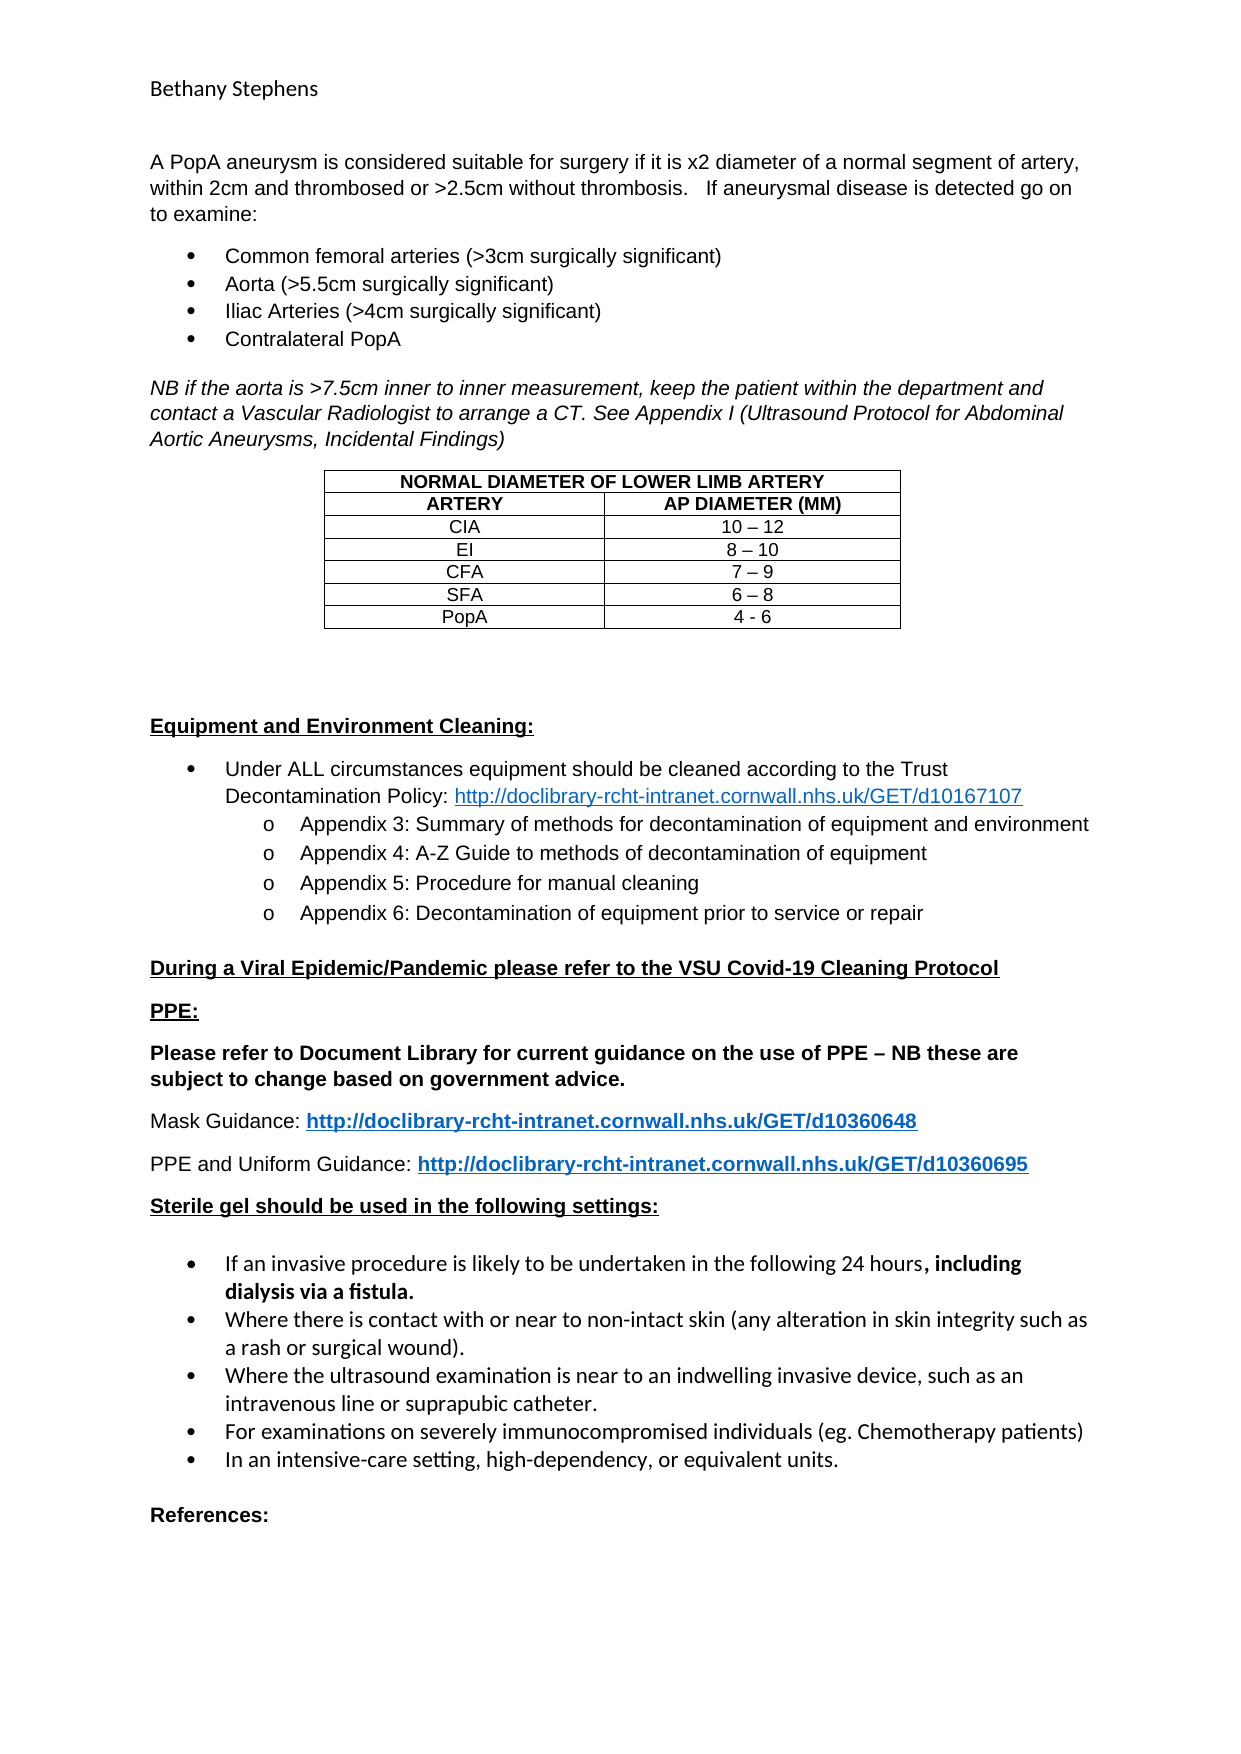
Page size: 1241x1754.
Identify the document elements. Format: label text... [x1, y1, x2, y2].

text A PopA aneurysm is considered suitable for surgery if it is x2 diameter of a normal segment of artery, within 2cm and thrombosed or >2.5cm without thrombosis. If aneurysmal disease is detected go on to examine: [150, 150, 1090, 226]
text References: [150, 1503, 1090, 1527]
list For examinations on severely immunocompromised individuals (eg. Chemotherapy patients) [187, 1417, 1090, 1446]
table_cell 7 – 9 [605, 561, 900, 583]
list Iliac Arteries (>4cm surgically significant) [187, 299, 1090, 323]
text Equipment and Environment Cleaning: [150, 714, 1090, 738]
table_cell CIA [325, 516, 604, 537]
table_cell 4 - 6 [605, 606, 900, 628]
text During a Viral Epidemic/Pandemic please refer to the VSU Covid-19 Cleaning Protocol [150, 956, 1090, 980]
table_cell CFA [325, 561, 604, 583]
list Where the ultrasound examination is near to an indwelling invasive device, such as an intravenous line or suprapubic catheter. [187, 1361, 1090, 1417]
table_cell EI [325, 539, 604, 560]
list Contralateral PopA [187, 327, 1090, 351]
table_cell 6 – 8 [605, 584, 900, 605]
text PPE and Uniform Guidance: http://doclibrary-rcht-intranet.cornwall.nhs.uk/GET/d10360695 [150, 1152, 1090, 1176]
table_cell PopA [325, 606, 604, 628]
text Mask Guidance: http://doclibrary-rcht-intranet.cornwall.nhs.uk/GET/d10360648 [150, 1109, 1090, 1133]
table_cell AP DIAMETER (MM) [605, 493, 900, 515]
text PPE: [150, 998, 1090, 1022]
table_cell 8 – 10 [605, 539, 900, 560]
text Sterile gel should be used in the following settings: [150, 1194, 1090, 1218]
table_cell ARTERY [325, 493, 604, 515]
text Please refer to Document Library for current guidance on the use of PPE – NB these are subject to change based on government advice. [150, 1041, 1090, 1091]
list Appendix 6: Decontamination of equipment prior to service or repair [262, 901, 1090, 926]
list Common femoral arteries (>3cm surgically significant) [187, 244, 1090, 268]
table_cell SFA [325, 584, 604, 605]
list Appendix 5: Procedure for manual cleaning [262, 871, 1090, 897]
text NB if the aorta is >7.5cm inner to inner measurement, keep the patient within the department and contact a Vascular Radiologist to arrange a CT. See Appendix I (Ultrasound Protocol for Abdominal Aortic Aneurysms, Incidental Findings) [150, 375, 1090, 451]
list In an intensive-care setting, high-dependency, or equivalent units. [187, 1446, 1090, 1473]
list Appendix 3: Summary of methods for decontamination of equipment and environment [262, 811, 1090, 837]
list If an invasive procedure is likely to be undertaken in the following 24 hours, including dialysis via a fistula. [187, 1249, 1090, 1305]
list Appendix 4: A-Z Guide to methods of decontamination of equipment [262, 841, 1090, 867]
list Aorta (>5.5cm surgically significant) [187, 272, 1090, 296]
table_cell 10 – 12 [605, 516, 900, 537]
table_header NORMAL DIAMETER OF LOWER LIMB ARTERY [325, 471, 900, 492]
list Where there is contact with or near to non-intact skin (any alteration in skin integrity such as a rash or surgical wound). [187, 1305, 1090, 1361]
list Under ALL circumstances equipment should be cleaned according to the Trust Decontamination Policy: http://doclibrary-rcht-intranet.cornwall.nhs.uk/GET/d10167107 [187, 756, 1090, 808]
